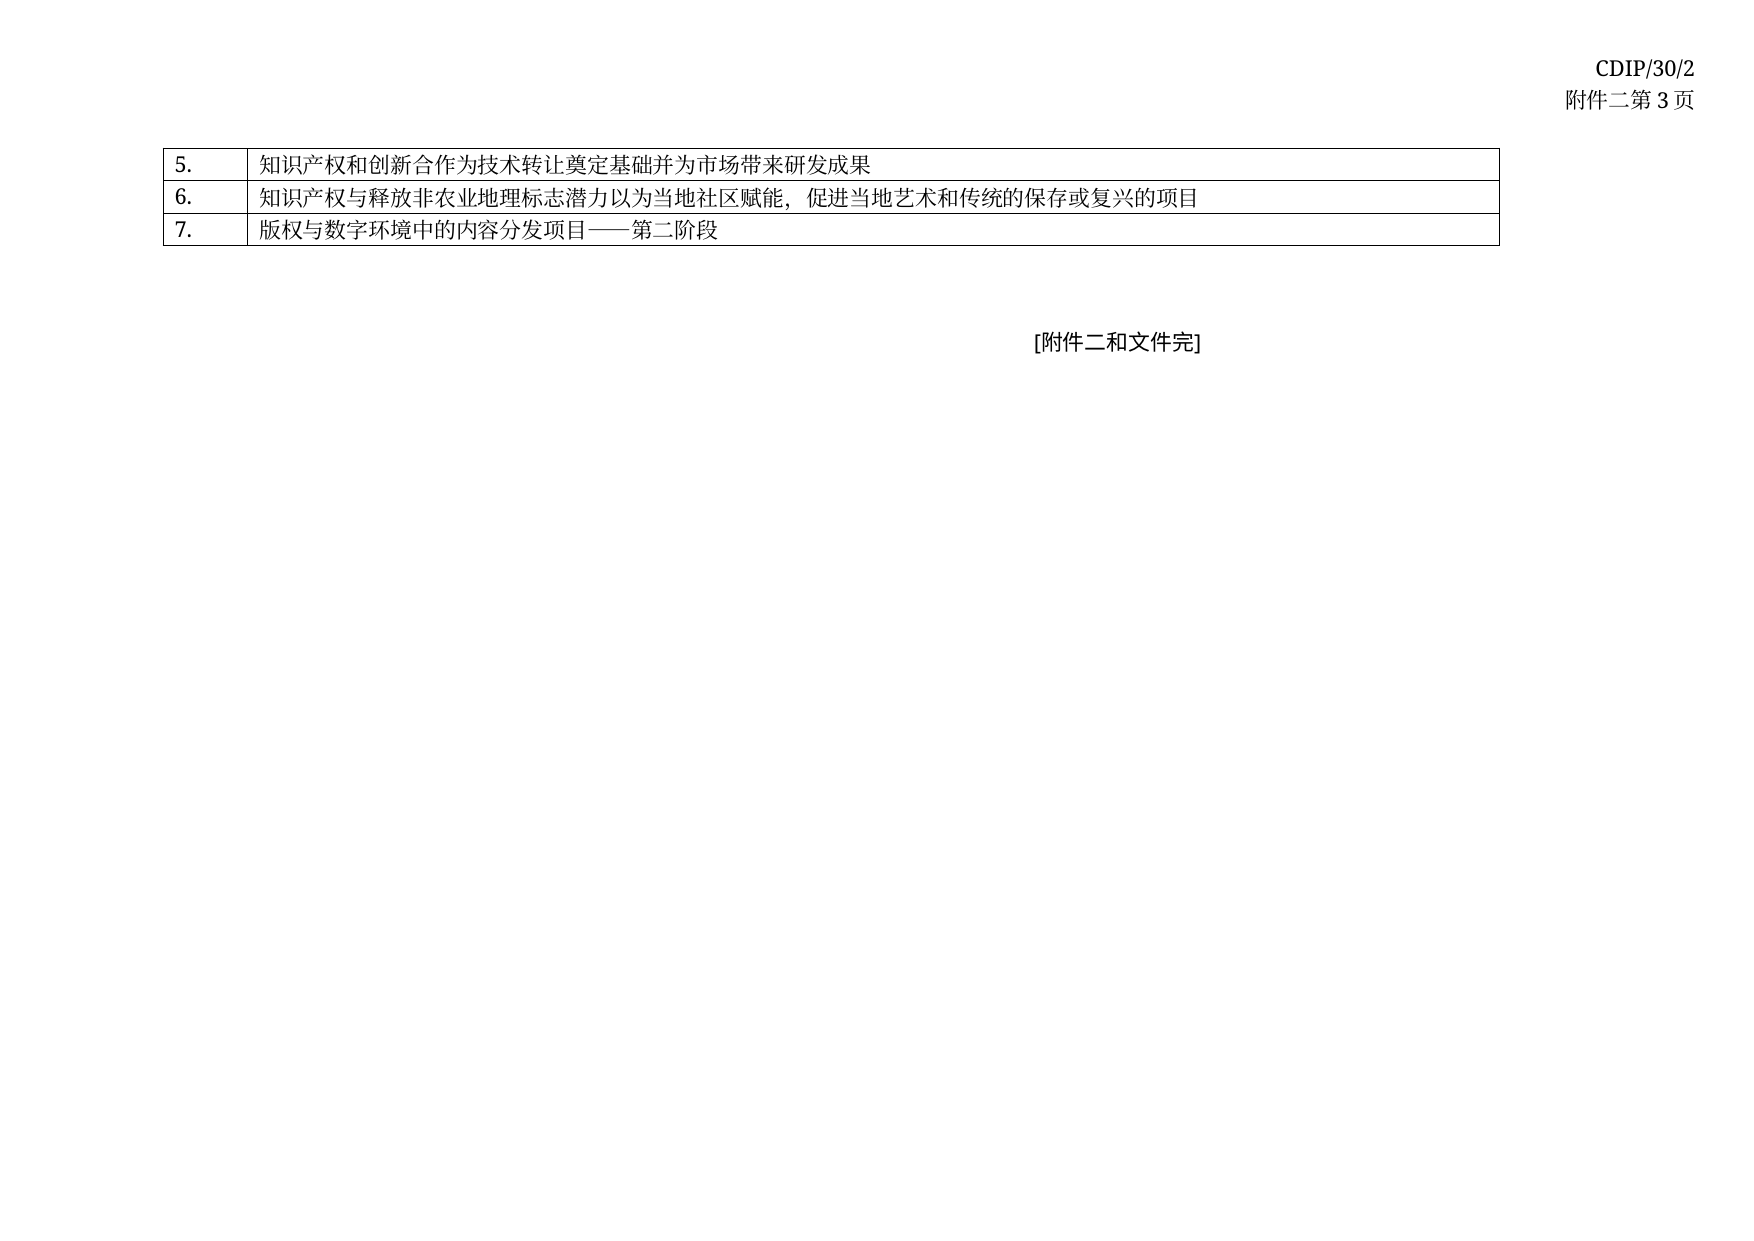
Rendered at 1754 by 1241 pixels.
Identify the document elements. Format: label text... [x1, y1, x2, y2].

table_cell 版权与数字环境中的内容分发项目——第二阶段 [248, 214, 1499, 245]
text [附件二和文件完] [1034, 321, 1695, 357]
table_cell 7. [164, 214, 247, 245]
table_cell 6. [164, 181, 247, 213]
table_cell 知识产权和创新合作为技术转让奠定基础并为市场带来研发成果 [248, 149, 1499, 180]
table_cell 知识产权与释放非农业地理标志潜力以为当地社区赋能，促进当地艺术和传统的保存或复兴的项目 [248, 181, 1499, 213]
table_cell 5. [164, 149, 247, 180]
